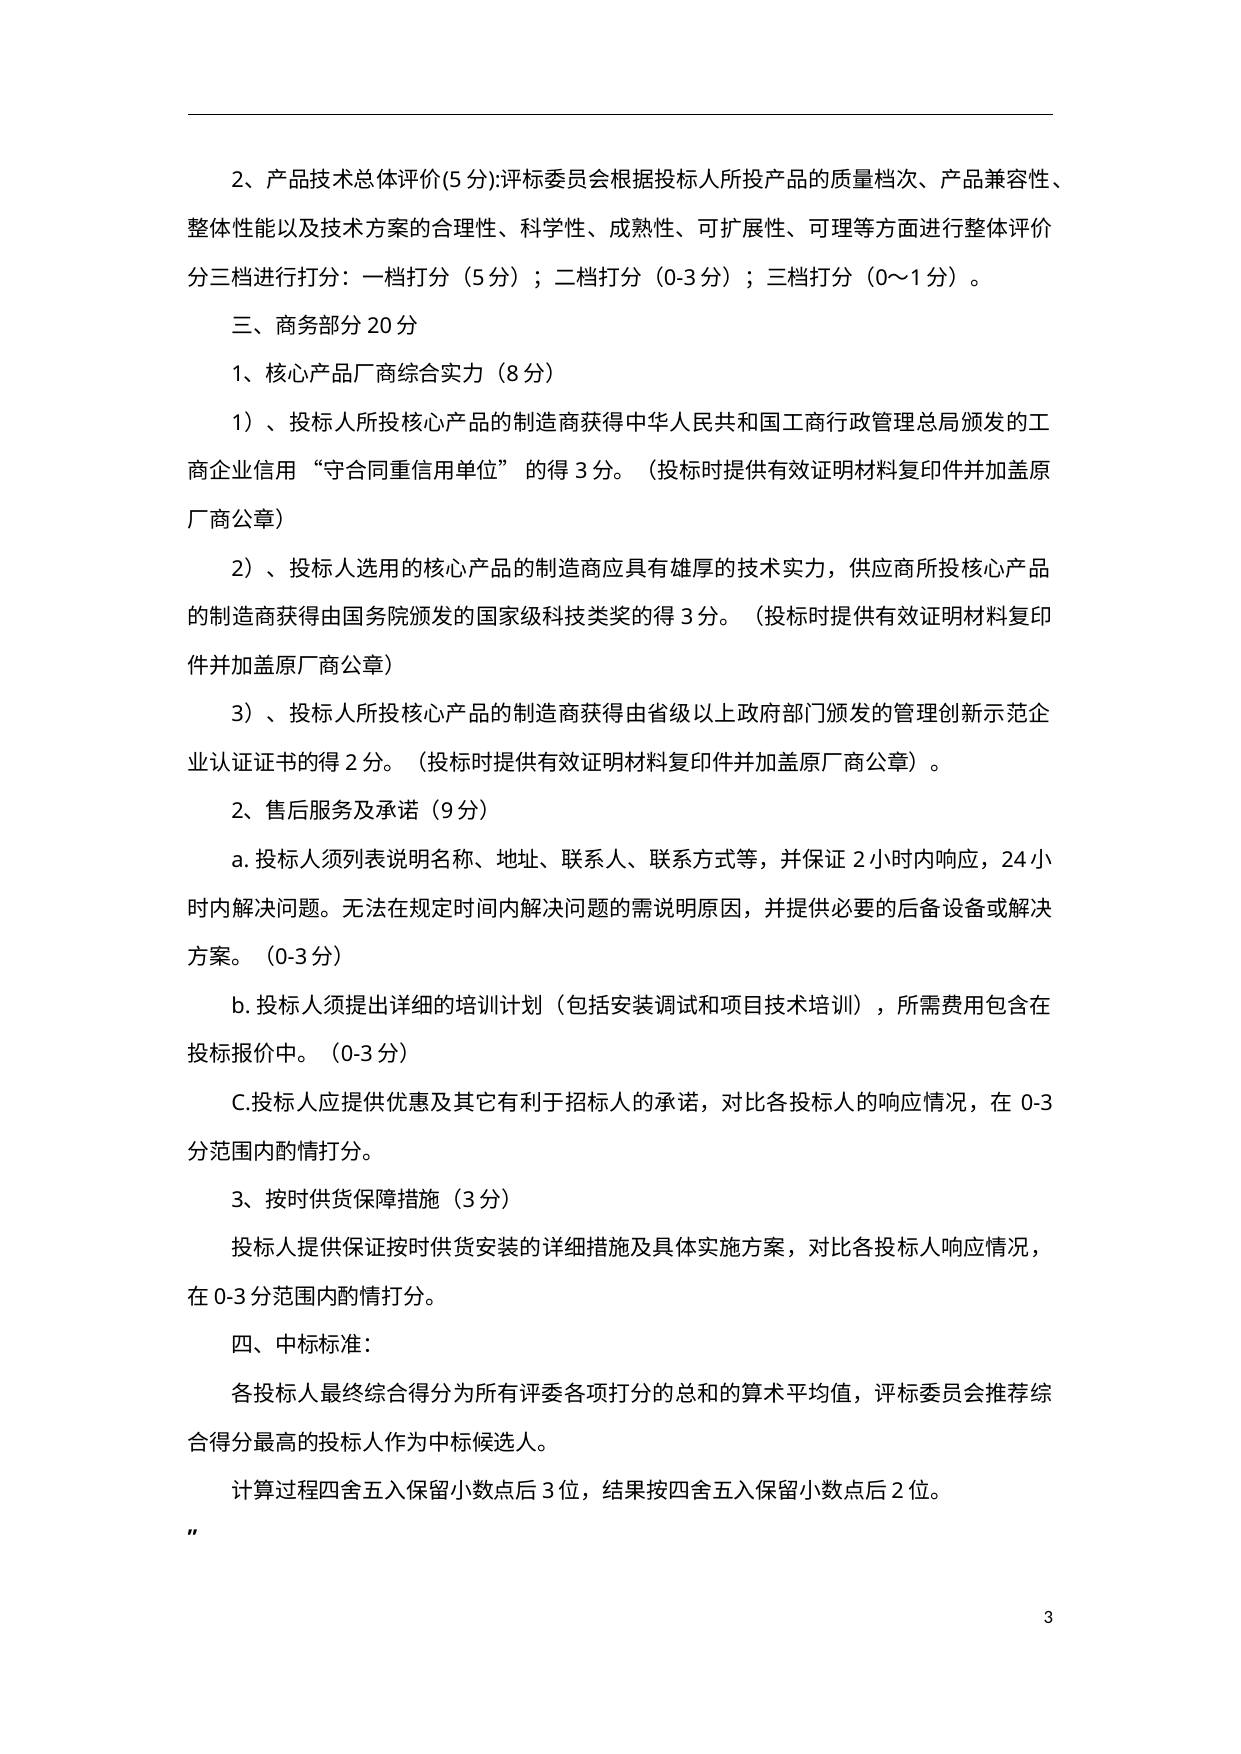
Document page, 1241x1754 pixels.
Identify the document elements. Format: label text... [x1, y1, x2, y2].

text 计算过程四舍五入保留小数点后3位，结果按四舍五入保留小数点后2位。 [187, 1472, 1053, 1505]
text 1、核心产品厂商综合实力（8分） [187, 356, 1053, 389]
text 3、按时供货保障措施（3分） [187, 1182, 1053, 1214]
text 2）、投标人选用的核心产品的制造商应具有雄厚的技术实力，供应商所投核心产品的制造商获得由国务院颁发的国家级科技类奖的得3分。（投标时提供有效证明材料复印件并加盖原厂商公章） [187, 550, 1053, 680]
text 3）、投标人所投核心产品的制造商获得由省级以上政府部门颁发的管理创新示范企业认证证书的得2分。（投标时提供有效证明材料复印件并加盖原厂商公章）。 [187, 696, 1053, 777]
list 中标标准： [187, 1327, 1053, 1359]
text b. 投标人须提出详细的培训计划（包括安装调试和项目技术培训），所需费用包含在投标报价中。（0-3分） [187, 987, 1053, 1069]
text ” [187, 1521, 1053, 1553]
text C.投标人应提供优惠及其它有利于招标人的承诺，对比各投标人的响应情况，在0-3分范围内酌情打分。 [187, 1084, 1053, 1166]
text 1）、投标人所投核心产品的制造商获得中华人民共和国工商行政管理总局颁发的工商企业信用 “守合同重信用单位” 的得3分。（投标时提供有效证明材料复印件并加盖原厂商公章） [187, 404, 1053, 534]
text 投标人提供保证按时供货安装的详细措施及具体实施方案，对比各投标人响应情况，在0-3分范围内酌情打分。 [187, 1230, 1053, 1311]
text 三、商务部分20分 [187, 308, 1053, 340]
text 2、产品技术总体评价(5分):评标委员会根据投标人所投产品的质量档次、产品兼容性、整体性能以及技术方案的合理性、科学性、成熟性、可扩展性、可理等方面进行整体评价，分三档进行打分：一档打分（5分）；二档打分（0-3分）；三档打分（0～1分）。 [187, 162, 1053, 292]
text a. 投标人须列表说明名称、地址、联系人、联系方式等，并保证2小时内响应，24小时内解决问题。无法在规定时间内解决问题的需说明原因，并提供必要的后备设备或解决方案。（0-3分） [187, 842, 1053, 972]
text 2、售后服务及承诺（9分） [187, 793, 1053, 826]
text 各投标人最终综合得分为所有评委各项打分的总和的算术平均值，评标委员会推荐综合得分最高的投标人作为中标候选人。 [187, 1375, 1053, 1457]
